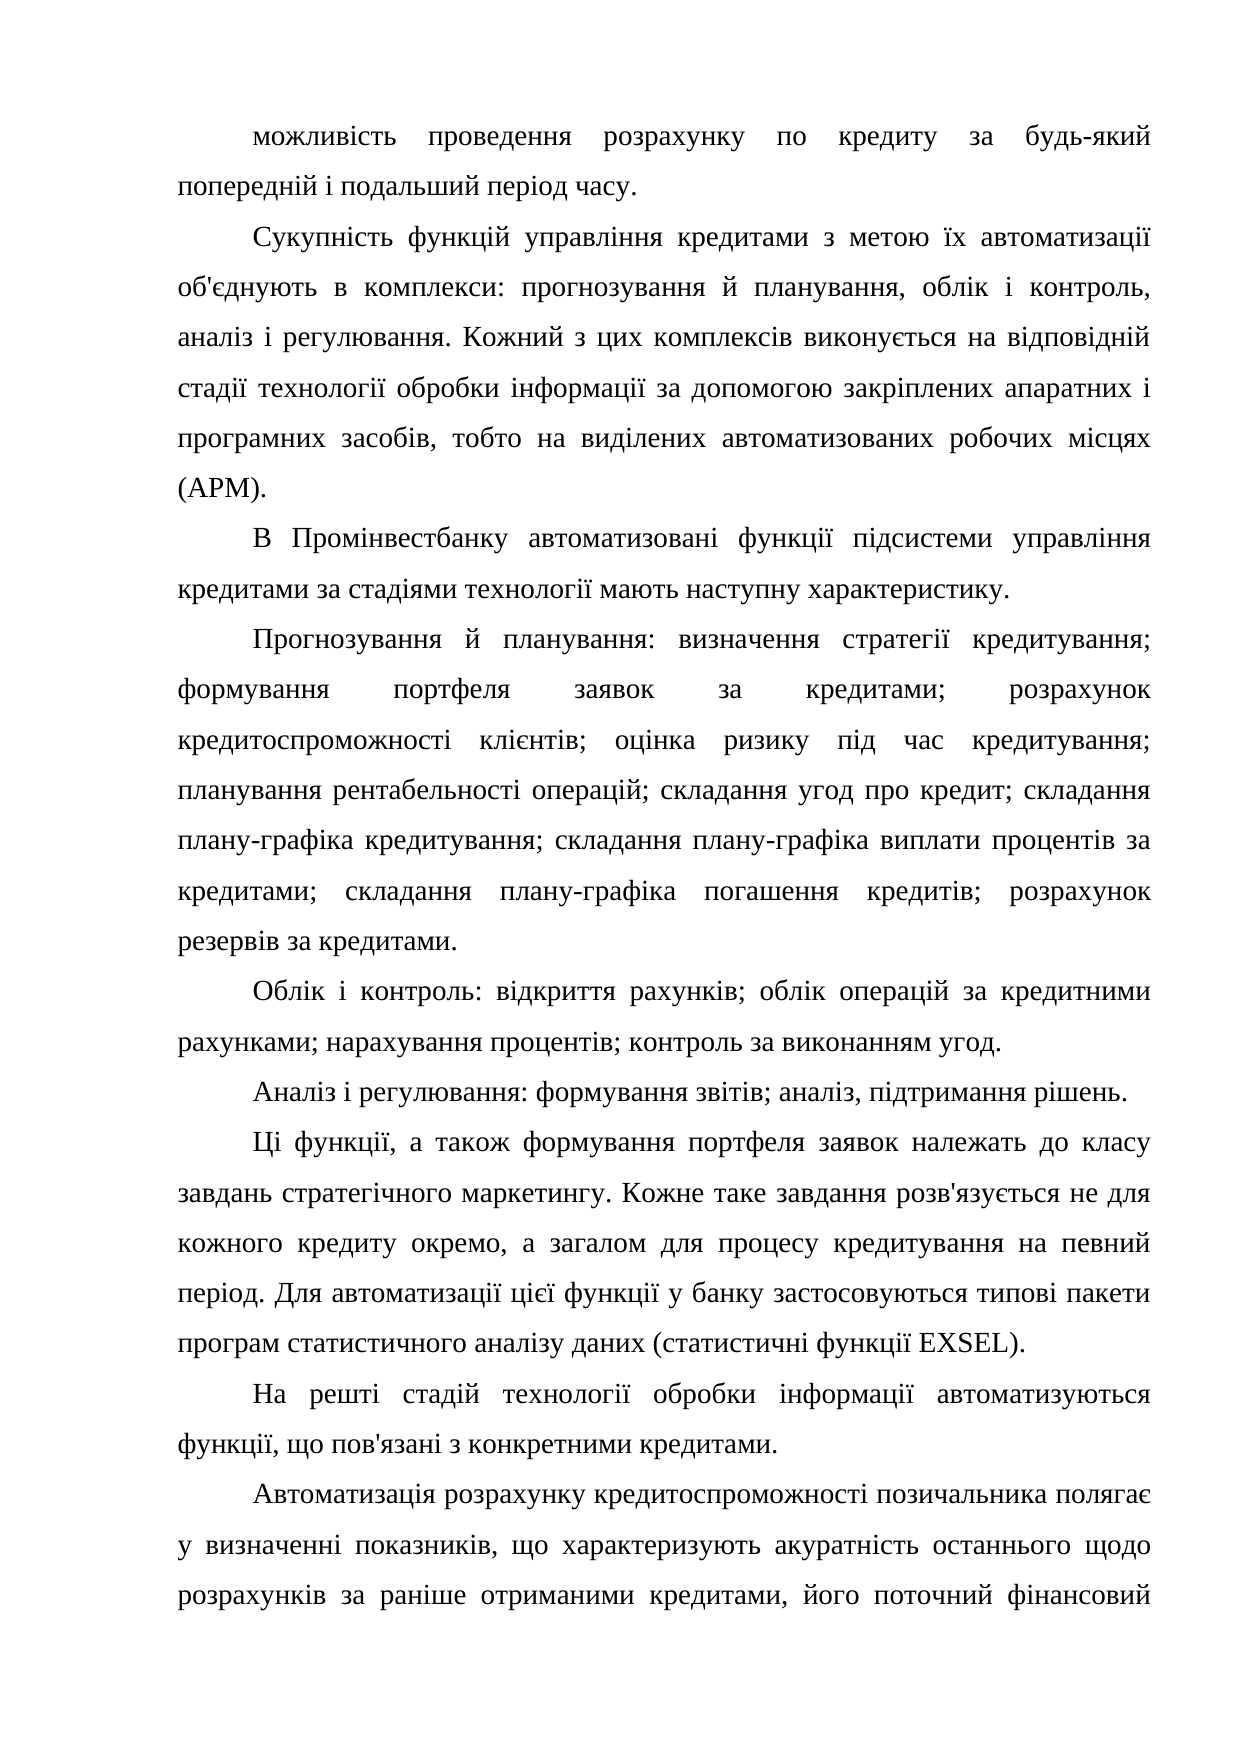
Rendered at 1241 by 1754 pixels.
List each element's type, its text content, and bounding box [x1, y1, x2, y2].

text Облік і контроль: відкриття рахунків; облік операцій за кредитними рахунками; нарахування процентів; контроль за виконанням угод. [177, 973, 1152, 1057]
text можливість проведення розрахунку по кредиту за будь-який попередній і подальший період часу. [177, 118, 1152, 202]
text Сукупність функцій управління кредитами з метою їх автоматизації об'єднують в комплекси: прогнозування й планування, облік і контроль, аналіз і регулювання. Кожний з цих комплексів виконується на відповідній стадії технології обробки інформації за допомогою закріплених апаратних і програмних засобів, тобто на виділених автоматизованих робочих місцях (АРМ). [177, 219, 1152, 504]
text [177, 1477, 1152, 1611]
text Ці функції, а також формування портфеля заявок належать до класу завдань стратегічного маркетингу. Кожне таке завдання розв'язується не для кожного кредиту окремо, а загалом для процесу кредитування на певний період. Для автоматизації цієї функції у банку застосовуються типові пакети програм статистичного аналізу даних (статистичні функції EXSEL). [177, 1124, 1152, 1359]
text Прогнозування й планування: визначення стратегії кредитування; формування портфеля заявок за кредитами; розрахунок кредитоспроможності клієнтів; оцінка ризику під час кредитування; планування рентабельності операцій; складання угод про кредит; складання плану-графіка кредитування; складання плану-графіка виплати процентів за кредитами; складання плану-графіка погашення кредитів; розрахунок резервів за кредитами. [177, 621, 1152, 957]
text В Промінвестбанку автоматизовані функції підсистеми управління кредитами за стадіями технології мають наступну характеристику. [177, 521, 1152, 604]
text Аналіз і регулювання: формування звітів; аналіз, підтримання рішень. [177, 1074, 1152, 1108]
text На решті стадій технології обробки інформації автоматизуються функції, що пов'язані з конкретними кредитами. [177, 1376, 1152, 1460]
